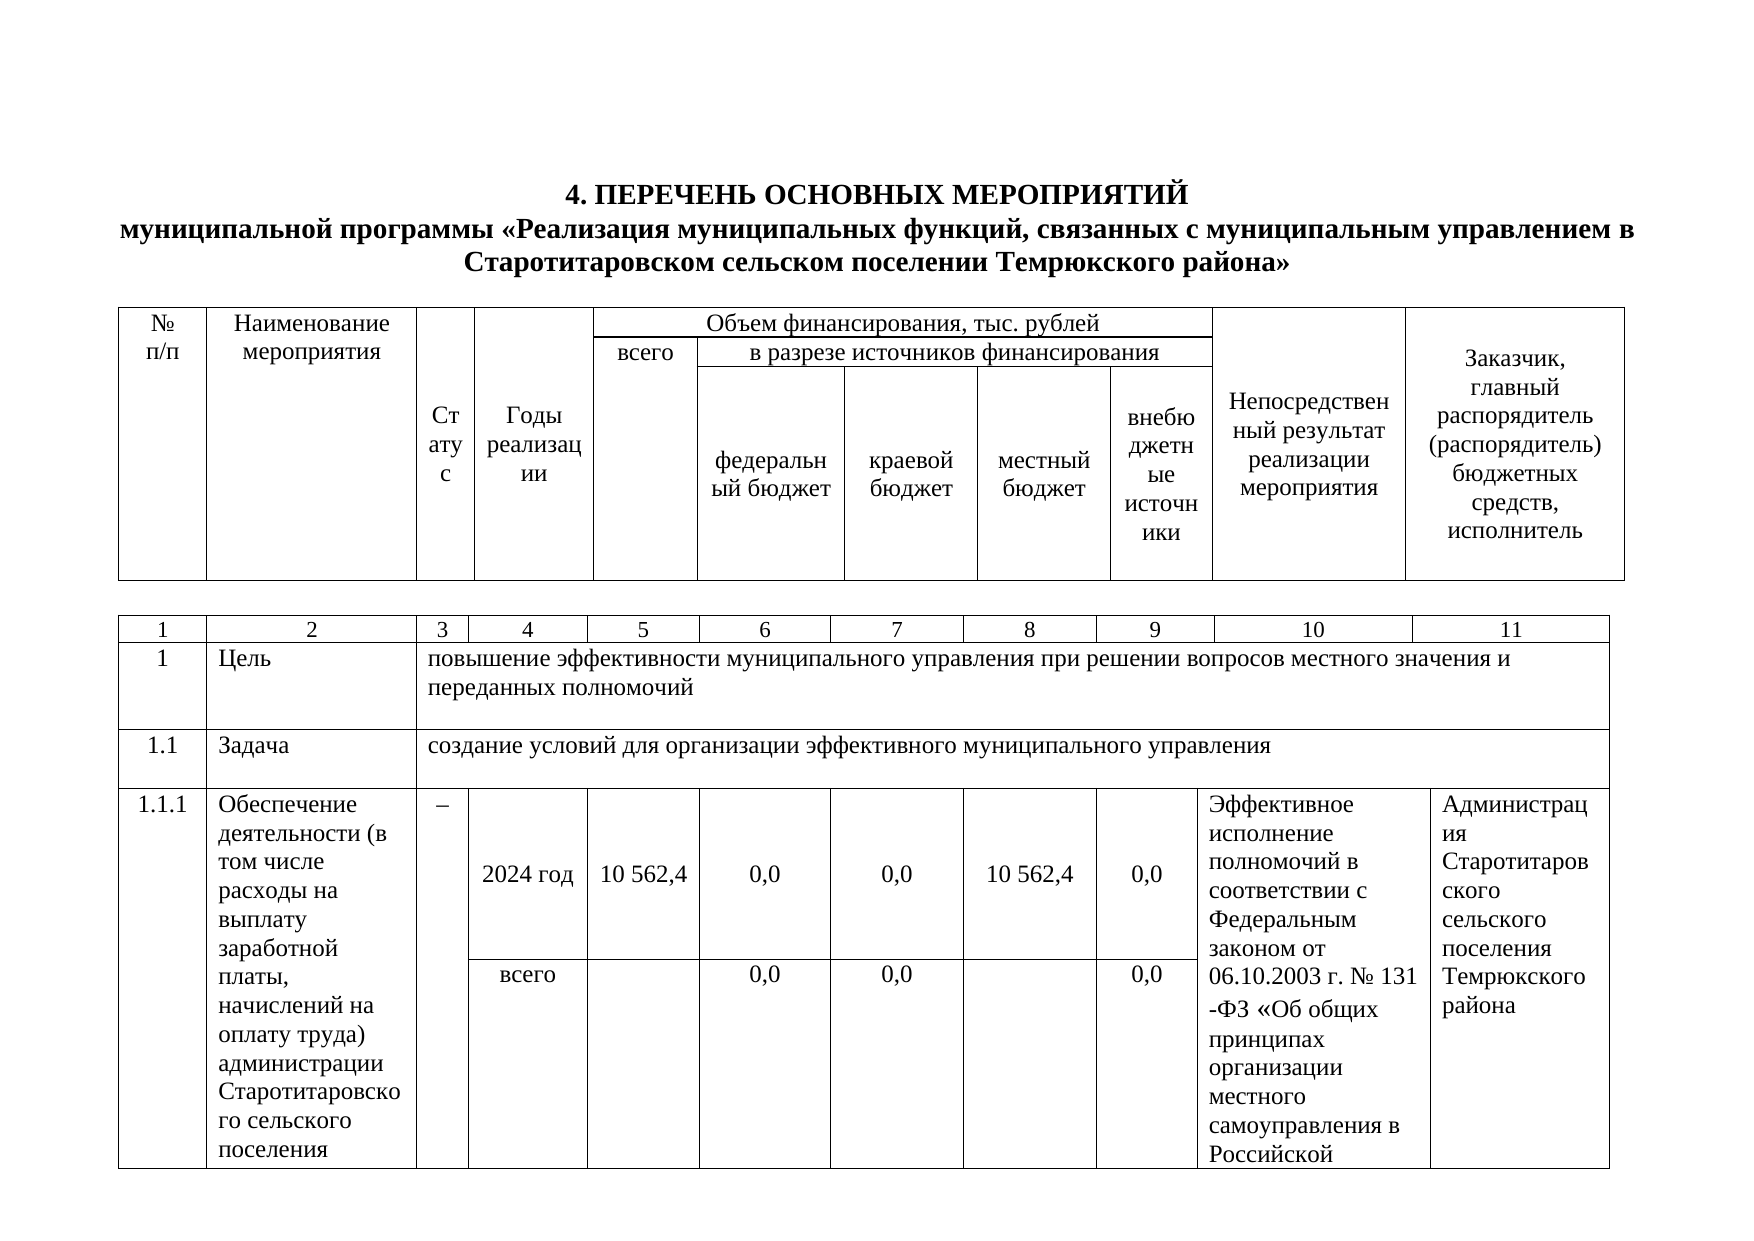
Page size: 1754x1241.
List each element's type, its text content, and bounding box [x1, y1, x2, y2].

table_header Наименование мероприятия [207, 308, 416, 580]
table_cell 1 [119, 643, 206, 729]
table_cell Задача [207, 730, 416, 788]
table_cell 0,0 [700, 960, 830, 1167]
table_cell 1.1 [119, 730, 206, 788]
title 4. ПЕРЕЧЕНЬ ОСНОВНЫХ МЕРОПРИЯТИЙ [118, 177, 1636, 211]
table_header 7 [831, 616, 963, 642]
table_cell 0,0 [831, 960, 963, 1167]
table_header 5 [588, 616, 699, 642]
table_header № п/п [119, 308, 206, 580]
table_cell – [417, 789, 468, 1167]
table_header 4 [469, 616, 587, 642]
table_header Непосредственный результат реализации мероприятия [1213, 308, 1405, 580]
table_header 3 [417, 616, 468, 642]
table_cell создание условий для организации эффективного муниципального управления [417, 730, 1609, 788]
table_header 11 [1413, 616, 1609, 642]
table_cell [588, 960, 699, 1167]
table_header Заказчик, главный распорядитель (распорядитель) бюджетных средств, исполнитель [1406, 308, 1624, 580]
table_header Объем финансирования, тыс. рублей [594, 308, 1212, 336]
table_cell краевой бюджет [845, 367, 977, 580]
table_cell 0,0 [1097, 960, 1197, 1167]
table_cell 2024 год [469, 789, 587, 958]
table_cell 0,0 [1097, 789, 1197, 958]
table_header Годы реализации [475, 308, 593, 580]
text муниципальной программы «Реализация муниципальных функций, связанных с муниципальным управлением в Старотитаровском сельском поселении Темрюкского района» [118, 211, 1636, 278]
table_cell 0,0 [700, 789, 830, 958]
table_cell местный бюджет [978, 367, 1110, 580]
table_cell всего [594, 338, 697, 580]
table_cell 0,0 [831, 789, 963, 958]
table_cell Обеспечение деятельности (в том числе расходы на выплату заработной платы, начислений на оплату труда) администрации Старотитаровского сельского поселения Темрюкского района по решению вопросов местного значения [207, 789, 416, 1167]
table_cell 10 562,4 [588, 789, 699, 958]
table_cell Цель [207, 643, 416, 729]
table_cell в разрезе источников финансирования [698, 338, 1212, 366]
table_cell 1.1.1 [119, 789, 206, 1167]
table_cell [964, 960, 1096, 1167]
table_cell Администрация Старотитаровского сельского поселения Темрюкского района [1431, 789, 1609, 1167]
table_header 8 [964, 616, 1096, 642]
table_cell внебюджетные источники [1111, 367, 1212, 580]
table_header 6 [700, 616, 830, 642]
table_cell Эффективное исполнение полномочий в соответствии с Федеральным законом от 06.10.2003 г. № 131 -ФЗ «Об общих принципах организации местного самоуправления в Российской Федерации» [1198, 789, 1430, 1167]
table_header 10 [1215, 616, 1412, 642]
table_header Статус [417, 308, 474, 580]
table_cell повышение эффективности муниципального управления при решении вопросов местного значения и переданных полномочий [417, 643, 1609, 729]
table_header 9 [1097, 616, 1214, 642]
table_cell всего [469, 960, 587, 1167]
table_header 1 [119, 616, 206, 642]
table_cell федеральный бюджет [698, 367, 844, 580]
table_cell 10 562,4 [964, 789, 1096, 958]
table_header 2 [207, 616, 416, 642]
